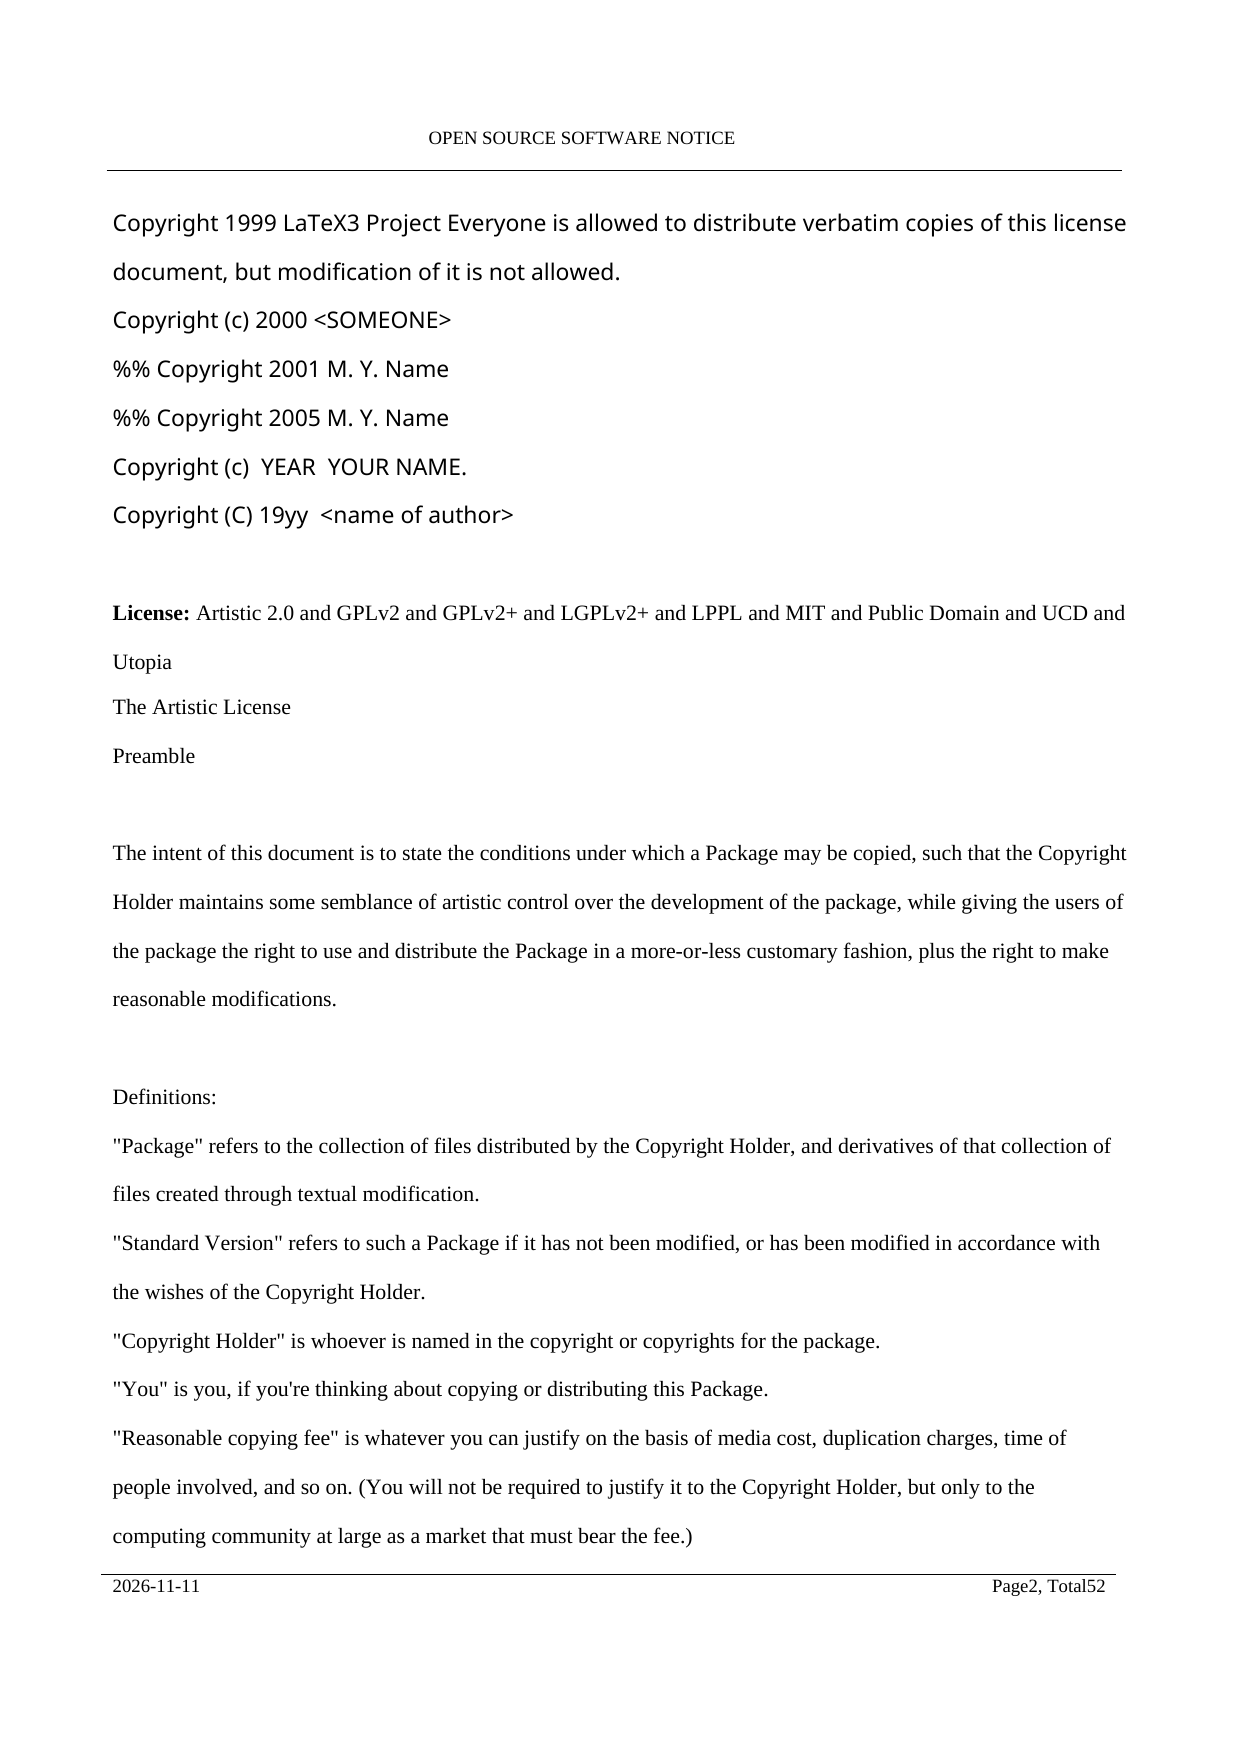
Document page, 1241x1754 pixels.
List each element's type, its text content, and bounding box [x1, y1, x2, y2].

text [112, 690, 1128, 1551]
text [112, 206, 1128, 580]
text License: Artistic 2.0 and GPLv2 and GPLv2+ and LGPLv2+ and LPPL and MIT and Public Domain and UCD and Utopia [112, 596, 1128, 678]
